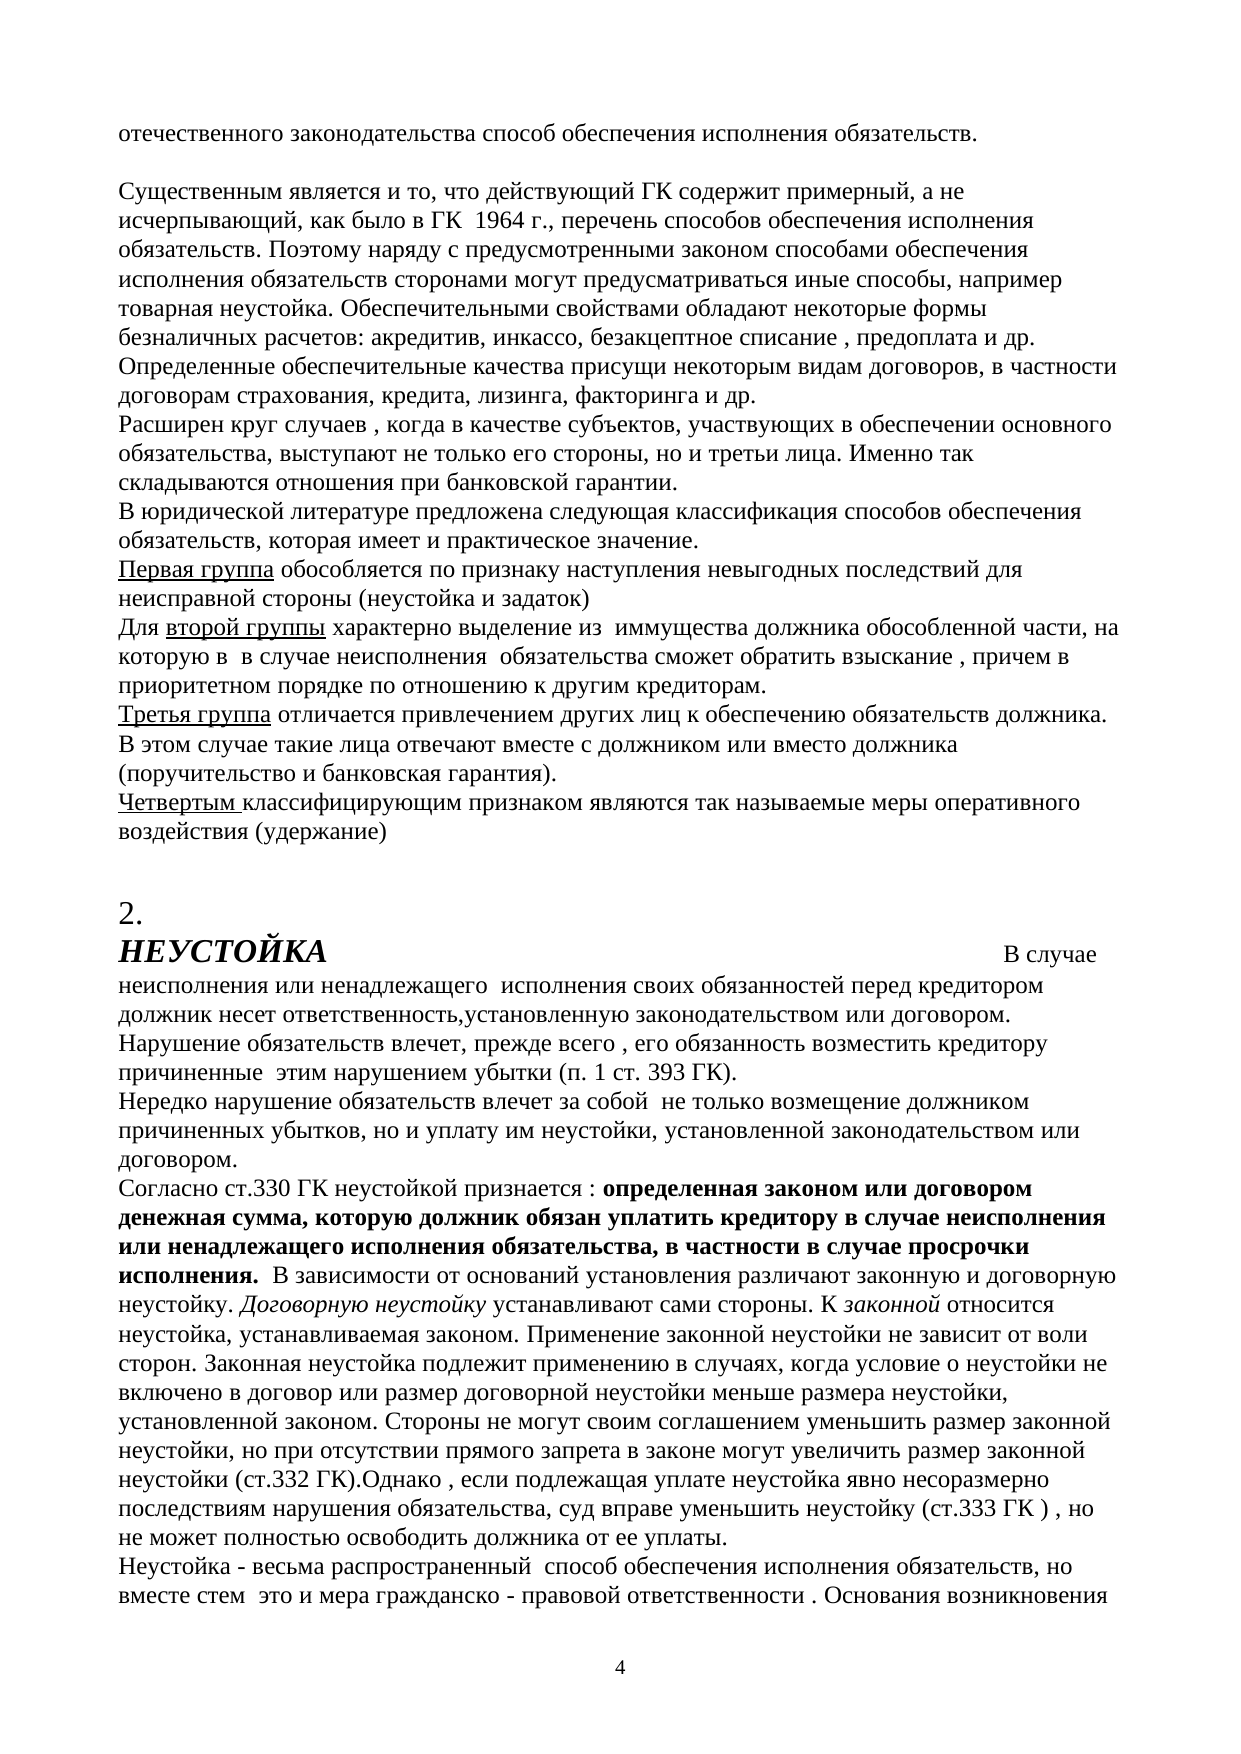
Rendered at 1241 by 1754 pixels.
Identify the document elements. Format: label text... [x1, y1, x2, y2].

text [118, 1551, 1122, 1609]
text Расширен круг случаев , когда в качестве субъектов, участвующих в обеспечении основного обязательства, выступают не только его стороны, но и третьи лица. Именно так складываются отношения при банковской гарантии. [118, 409, 1122, 496]
text Первая группа обособляется по признаку наступления невыгодных последствий для неисправной стороны (неустойка и задаток) [118, 554, 1122, 612]
text В юридической литературе предложена следующая классификация способов обеспечения обязательств, которая имеет и практическое значение. [118, 496, 1122, 554]
text 2. НЕУСТОЙКА В случае неисполнения или ненадлежащего исполнения своих обязанностей перед кредитором должник несет ответственность,установленную законодательством или договором. Нарушение обязательств влечет, прежде всего , его обязанность возместить кредитору причиненные этим нарушением убытки (п. 1 ст. 393 ГК). [118, 893, 1122, 1086]
text Существенным является и то, что действующий ГК содержит примерный, а не исчерпывающий, как было в ГК 1964 г., перечень способов обеспечения исполнения обязательств. Поэтому наряду с предусмотренными законом способами обеспечения исполнения обязательств сторонами могут предусматриваться иные способы, например товарная неустойка. Обеспечительными свойствами обладают некоторые формы безналичных расчетов: акредитив, инкассо, безакцептное списание , предоплата и др. Определенные обеспечительные качества присущи некоторым видам договоров, в частности договорам страхования, кредита, лизинга, факторинга и др. [118, 176, 1122, 409]
text Для второй группы характерно выделение из иммущества должника обособленной части, на которую в в случае неисполнения обязательства сможет обратить взыскание , причем в приоритетном порядке по отношению к другим кредиторам. [118, 612, 1122, 699]
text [118, 118, 1122, 176]
text Нередко нарушение обязательств влечет за собой не только возмещение должником причиненных убытков, но и уплату им неустойки, установленной законодательством или договором. [118, 1086, 1122, 1173]
text Третья группа отличается привлечением других лиц к обеспечению обязательств должника. В этом случае такие лица отвечают вместе с должником или вместо должника (поручительство и банковская гарантия). [118, 699, 1122, 787]
text Согласно ст.330 ГК неустойкой признается : определенная законом или договором денежная сумма, которую должник обязан уплатить кредитору в случае неисполнения или ненадлежащего исполнения обязательства, в частности в случае просрочки исполнения. В зависимости от оснований установления различают законную и договорную неустойку. Договорную неустойку устанавливают сами стороны. К законной относится неустойка, устанавливаемая законом. Применение законной неустойки не зависит от воли сторон. Законная неустойка подлежит применению в случаях, когда условие о неустойки не включено в договор или размер договорной неустойки меньше размера неустойки, установленной законом. Стороны не могут своим соглашением уменьшить размер законной неустойки, но при отсутствии прямого запрета в законе могут увеличить размер законной неустойки (ст.332 ГК).Однако , если подлежащая уплате неустойка явно несоразмерно последствиям нарушения обязательства, суд вправе уменьшить неустойку (ст.333 ГК ) , но не может полностью освободить должника от ее уплаты. [118, 1173, 1122, 1551]
text Четвертым классифицирующим признаком являются так называемые меры оперативного воздействия (удержание) [118, 787, 1122, 845]
